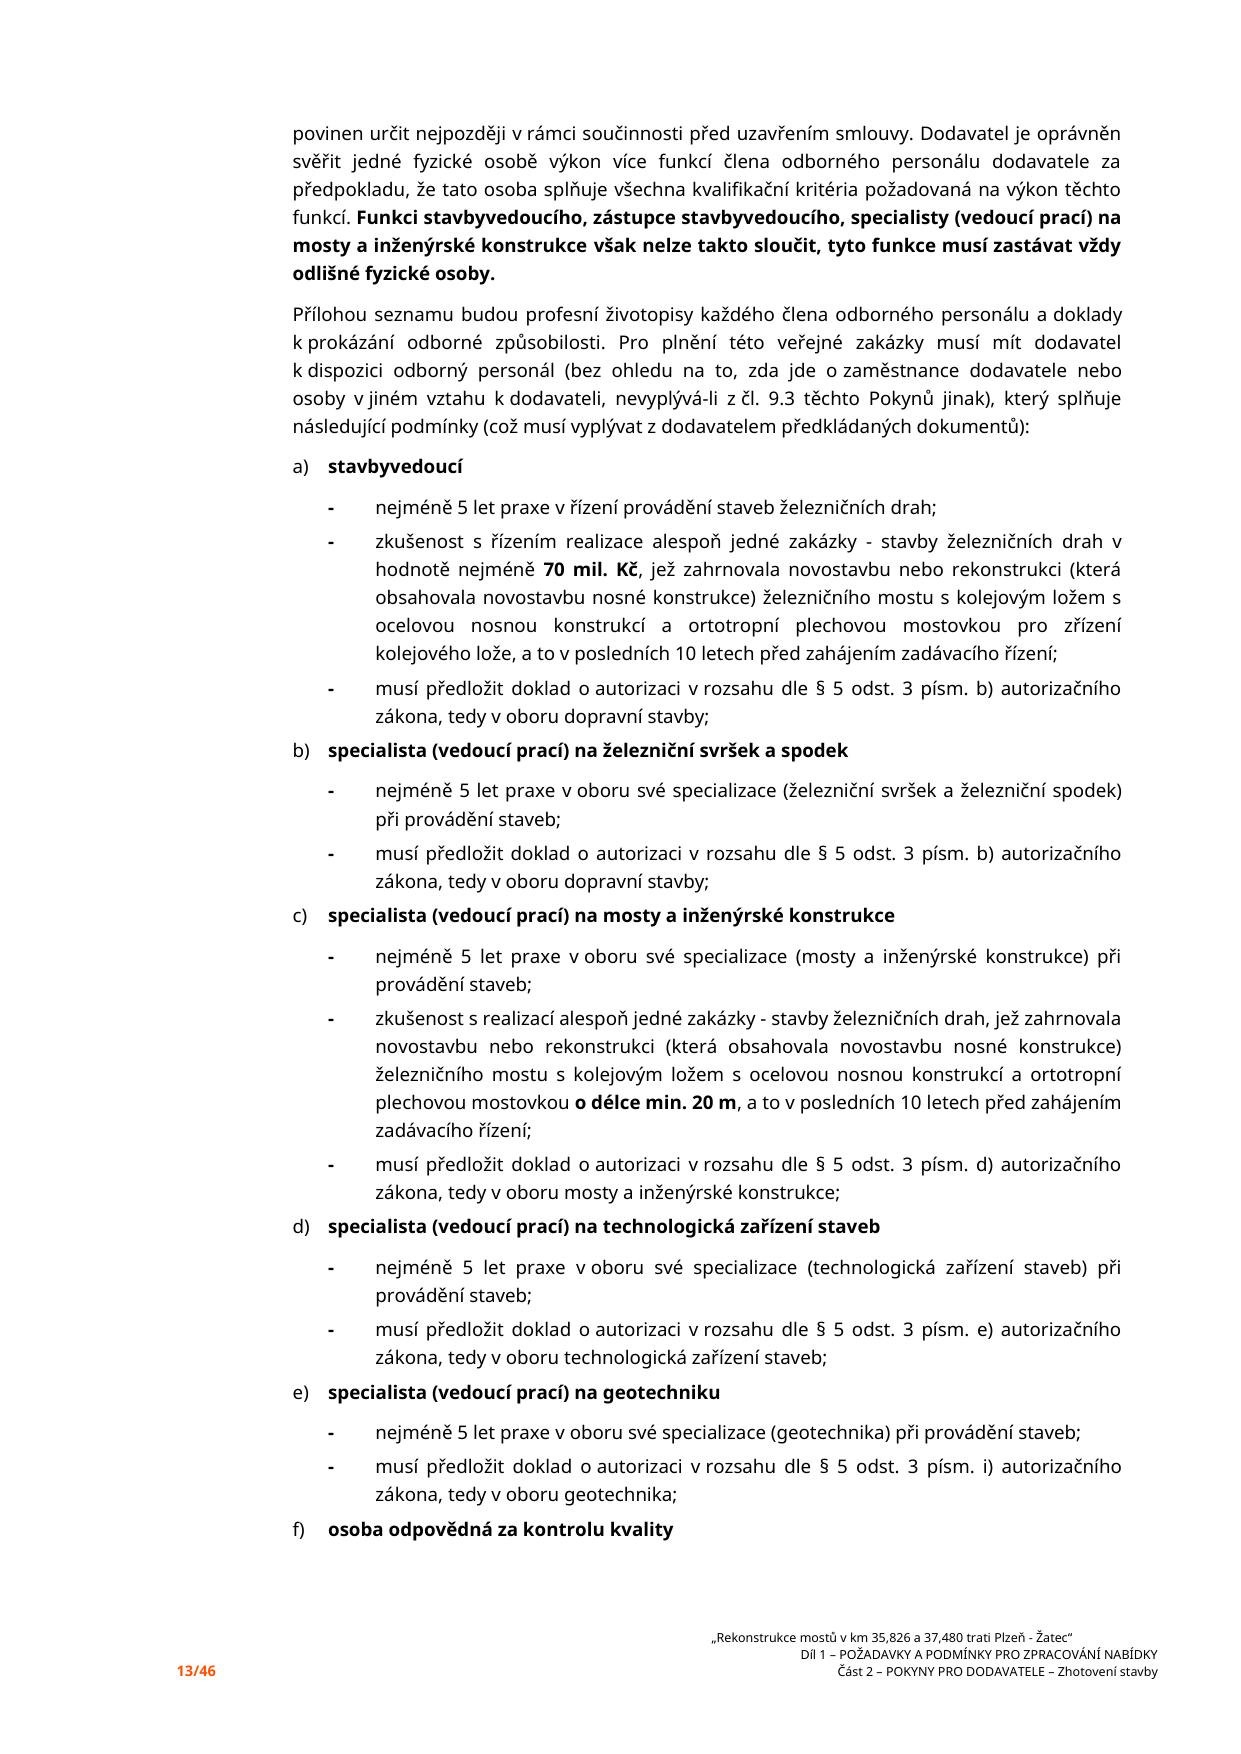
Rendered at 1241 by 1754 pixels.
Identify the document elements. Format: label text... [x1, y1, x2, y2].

text specialista (vedoucí prací) na mosty a inženýrské konstrukce [292, 902, 1122, 928]
text musí předložit doklad o autorizaci v rozsahu dle § 5 odst. 3 písm. e) autorizačního zákona, tedy v oboru technologická zařízení staveb; [328, 1317, 1122, 1370]
list stavbyvedoucí [292, 454, 1122, 479]
text nejméně 5 let praxe v oboru své specializace (mosty a inženýrské konstrukce) při provádění staveb; [328, 943, 1122, 996]
text specialista (vedoucí prací) na geotechniku [292, 1379, 1122, 1404]
text specialista (vedoucí prací) na technologická zařízení staveb [292, 1214, 1122, 1239]
text zkušenost s realizací alespoň jedné zakázky - stavby železničních drah, jež zahrnovala novostavbu nebo rekonstrukci (která obsahovala novostavbu nosné konstrukce) železničního mostu s kolejovým ložem s ocelovou nosnou konstrukcí a ortotropní plechovou mostovkou o délce min. 20 m, a to v posledních 10 letech před zahájením zadávacího řízení; [328, 1005, 1122, 1143]
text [292, 121, 1122, 286]
text musí předložit doklad o autorizaci v rozsahu dle § 5 odst. 3 písm. b) autorizačního zákona, tedy v oboru dopravní stavby; [328, 840, 1122, 894]
text musí předložit doklad o autorizaci v rozsahu dle § 5 odst. 3 písm. d) autorizačního zákona, tedy v oboru mosty a inženýrské konstrukce; [328, 1152, 1122, 1205]
text nejméně 5 let praxe v oboru své specializace (geotechnika) při provádění staveb; [328, 1419, 1122, 1445]
text specialista (vedoucí prací) na železniční svršek a spodek [292, 737, 1122, 763]
text musí předložit doklad o autorizaci v rozsahu dle § 5 odst. 3 písm. b) autorizačního zákona, tedy v oboru dopravní stavby; [328, 675, 1122, 728]
text nejméně 5 let praxe v oboru své specializace (technologická zařízení staveb) při provádění staveb; [328, 1254, 1122, 1308]
text nejméně 5 let praxe v řízení provádění staveb železničních drah; [328, 494, 1122, 520]
text musí předložit doklad o autorizaci v rozsahu dle § 5 odst. 3 písm. i) autorizačního zákona, tedy v oboru geotechnika; [328, 1454, 1122, 1507]
text osoba odpovědná za kontrolu kvality [292, 1516, 1122, 1542]
text nejméně 5 let praxe v oboru své specializace (železniční svršek a železniční spodek) při provádění staveb; [328, 778, 1122, 831]
text zkušenost s řízením realizace alespoň jedné zakázky - stavby železničních drah v hodnotě nejméně 70 mil. Kč, jež zahrnovala novostavbu nebo rekonstrukci (která obsahovala novostavbu nosné konstrukce) železničního mostu s kolejovým ložem s ocelovou nosnou konstrukcí a ortotropní plechovou mostovkou pro zřízení kolejového lože, a to v posledních 10 letech před zahájením zadávacího řízení; [328, 529, 1122, 666]
text Přílohou seznamu budou profesní životopisy každého člena odborného personálu a doklady k prokázání odborné způsobilosti. Pro plnění této veřejné zakázky musí mít dodavatel k dispozici odborný personál (bez ohledu na to, zda jde o zaměstnance dodavatele nebo osoby v jiném vztahu k dodavateli, nevyplývá-li z čl. 9.3 těchto Pokynů jinak), který splňuje následující podmínky (což musí vyplývat z dodavatelem předkládaných dokumentů): [292, 301, 1122, 439]
